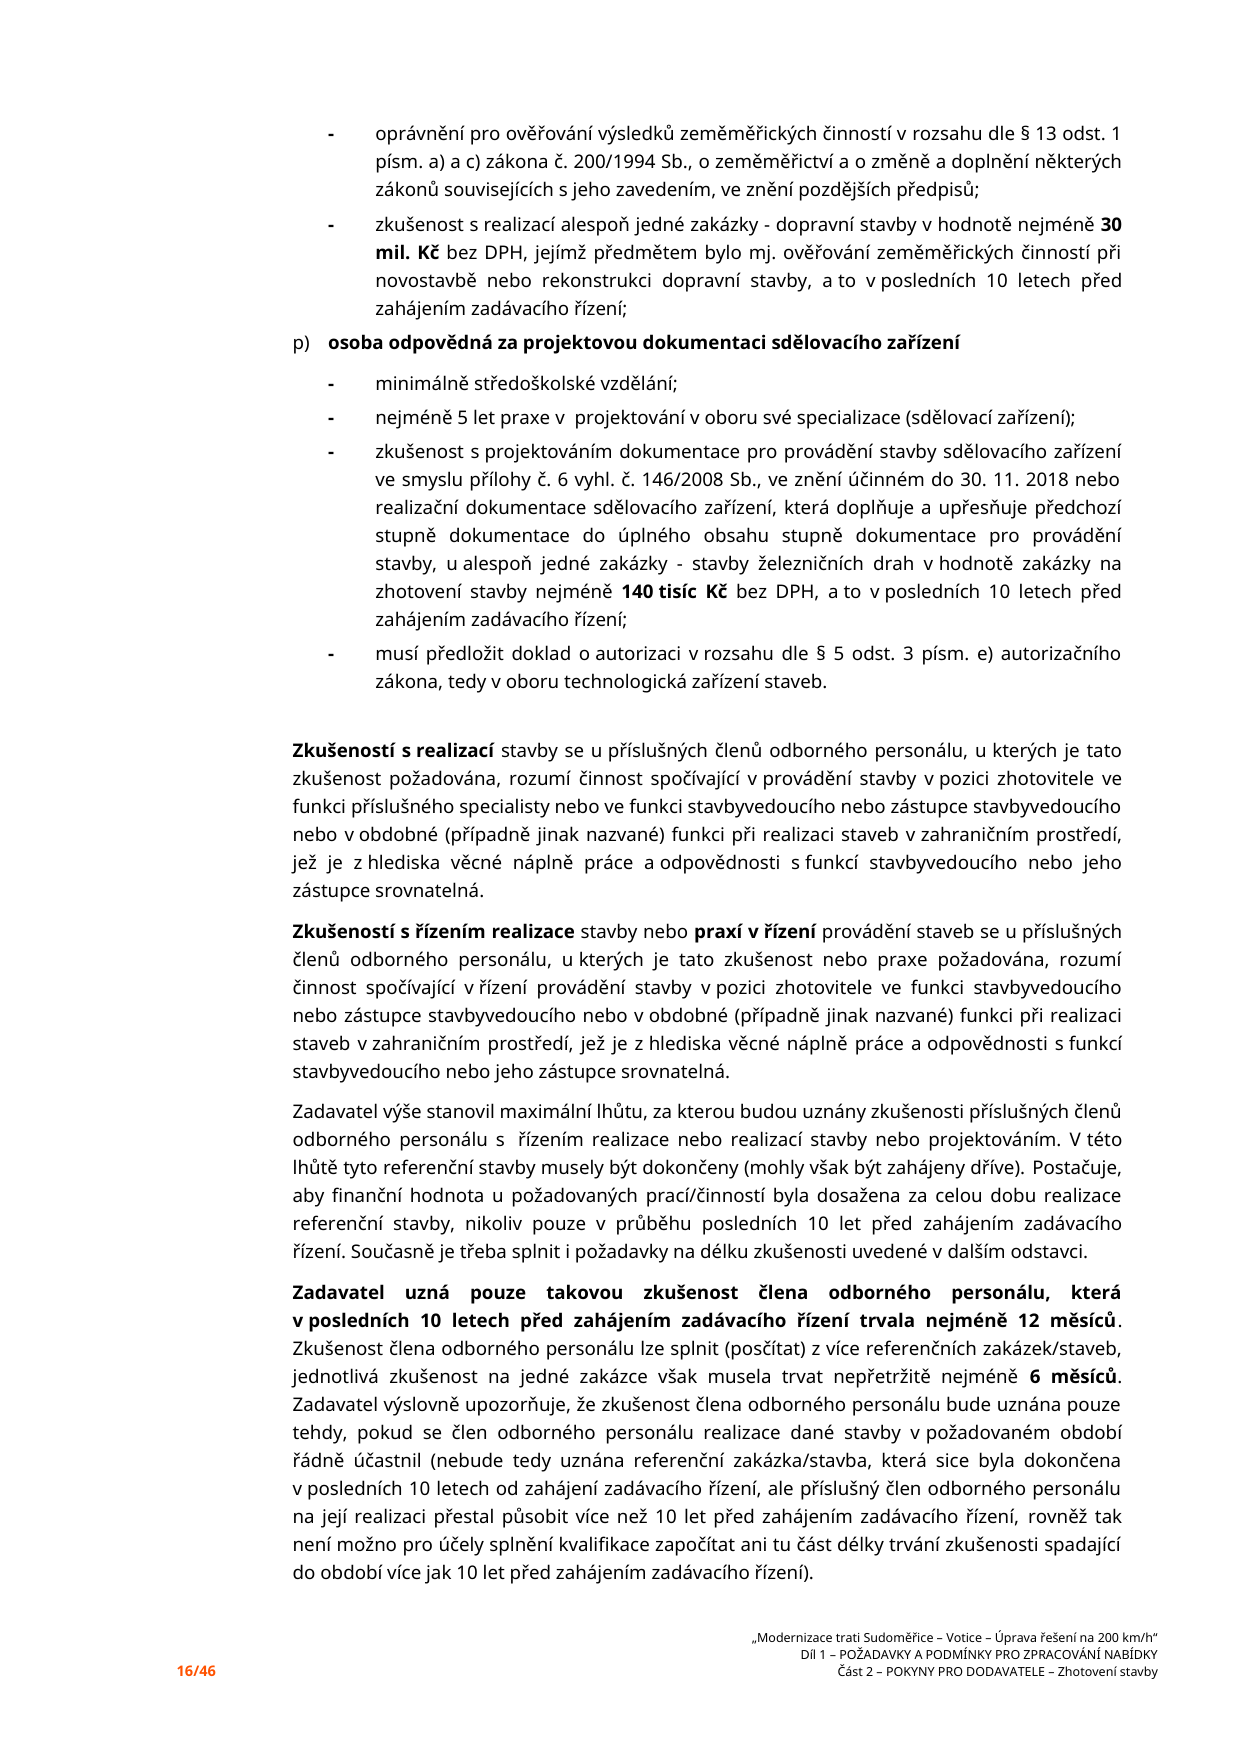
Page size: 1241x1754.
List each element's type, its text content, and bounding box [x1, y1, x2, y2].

text osoba odpovědná za projektovou dokumentaci sdělovacího zařízení [292, 329, 1122, 355]
text zkušenost s realizací alespoň jedné zakázky - dopravní stavby v hodnotě nejméně 30 mil. Kč bez DPH, jejímž předmětem bylo mj. ověřování zeměměřických činností při novostavbě nebo rekonstrukci dopravní stavby, a to v posledních 10 letech před zahájením zadávacího řízení; [328, 211, 1122, 321]
text Zadavatel výše stanovil maximální lhůtu, za kterou budou uznány zkušenosti příslušných členů odborného personálu s řízením realizace nebo realizací stavby nebo projektováním. V této lhůtě tyto referenční stavby musely být dokončeny (mohly však být zahájeny dříve). Postačuje, aby finanční hodnota u požadovaných prací/činností byla dosažena za celou dobu realizace referenční stavby, nikoliv pouze v průběhu posledních 10 let před zahájením zadávacího řízení. Současně je třeba splnit i požadavky na délku zkušenosti uvedené v dalším odstavci. [292, 1098, 1122, 1264]
text Zkušeností s realizací stavby se u příslušných členů odborného personálu, u kterých je tato zkušenost požadována, rozumí činnost spočívající v provádění stavby v pozici zhotovitele ve funkci příslušného specialisty nebo ve funkci stavbyvedoucího nebo zástupce stavbyvedoucího nebo v obdobné (případně jinak nazvané) funkci při realizaci staveb v zahraničním prostředí, jež je z hlediska věcné náplně práce a odpovědnosti s funkcí stavbyvedoucího nebo jeho zástupce srovnatelná. [292, 737, 1122, 903]
text musí předložit doklad o autorizaci v rozsahu dle § 5 odst. 3 písm. e) autorizačního zákona, tedy v oboru technologická zařízení staveb. [328, 641, 1122, 694]
text minimálně středoškolské vzdělání; [328, 370, 1122, 395]
text oprávnění pro ověřování výsledků zeměměřických činností v rozsahu dle § 13 odst. 1 písm. a) a c) zákona č. 200/1994 Sb., o zeměměřictví a o změně a doplnění některých zákonů souvisejících s jeho zavedením, ve znění pozdějších předpisů; [328, 121, 1122, 202]
text nejméně 5 let praxe v projektování v oboru své specializace (sdělovací zařízení); [328, 404, 1122, 429]
text zkušenost s projektováním dokumentace pro provádění stavby sdělovacího zařízení ve smyslu přílohy č. 6 vyhl. č. 146/2008 Sb., ve znění účinném do 30. 11. 2018 nebo realizační dokumentace sdělovacího zařízení, která doplňuje a upřesňuje předchozí stupně dokumentace do úplného obsahu stupně dokumentace pro provádění stavby, u alespoň jedné zakázky - stavby železničních drah v hodnotě zakázky na zhotovení stavby nejméně 140 tisíc Kč bez DPH, a to v posledních 10 letech před zahájením zadávacího řízení; [328, 438, 1122, 632]
text Zadavatel uzná pouze takovou zkušenost člena odborného personálu, která v posledních 10 letech před zahájením zadávacího řízení trvala nejméně 12 měsíců. Zkušenost člena odborného personálu lze splnit (posčítat) z více referenčních zakázek/staveb, jednotlivá zkušenost na jedné zakázce však musela trvat nepřetržitě nejméně 6 měsíců. Zadavatel výslovně upozorňuje, že zkušenost člena odborného personálu bude uznána pouze tehdy, pokud se člen odborného personálu realizace dané stavby v požadovaném období řádně účastnil (nebude tedy uznána referenční zakázka/stavba, která sice byla dokončena v posledních 10 letech od zahájení zadávacího řízení, ale příslušný člen odborného personálu na její realizaci přestal působit více než 10 let před zahájením zadávacího řízení, rovněž tak není možno pro účely splnění kvalifikace započítat ani tu část délky trvání zkušenosti spadající do období více jak 10 let před zahájením zadávacího řízení). [292, 1279, 1122, 1585]
text Zkušeností s řízením realizace stavby nebo praxí v řízení provádění staveb se u příslušných členů odborného personálu, u kterých je tato zkušenost nebo praxe požadována, rozumí činnost spočívající v řízení provádění stavby v pozici zhotovitele ve funkci stavbyvedoucího nebo zástupce stavbyvedoucího nebo v obdobné (případně jinak nazvané) funkci při realizaci staveb v zahraničním prostředí, jež je z hlediska věcné náplně práce a odpovědnosti s funkcí stavbyvedoucího nebo jeho zástupce srovnatelná. [292, 918, 1122, 1083]
